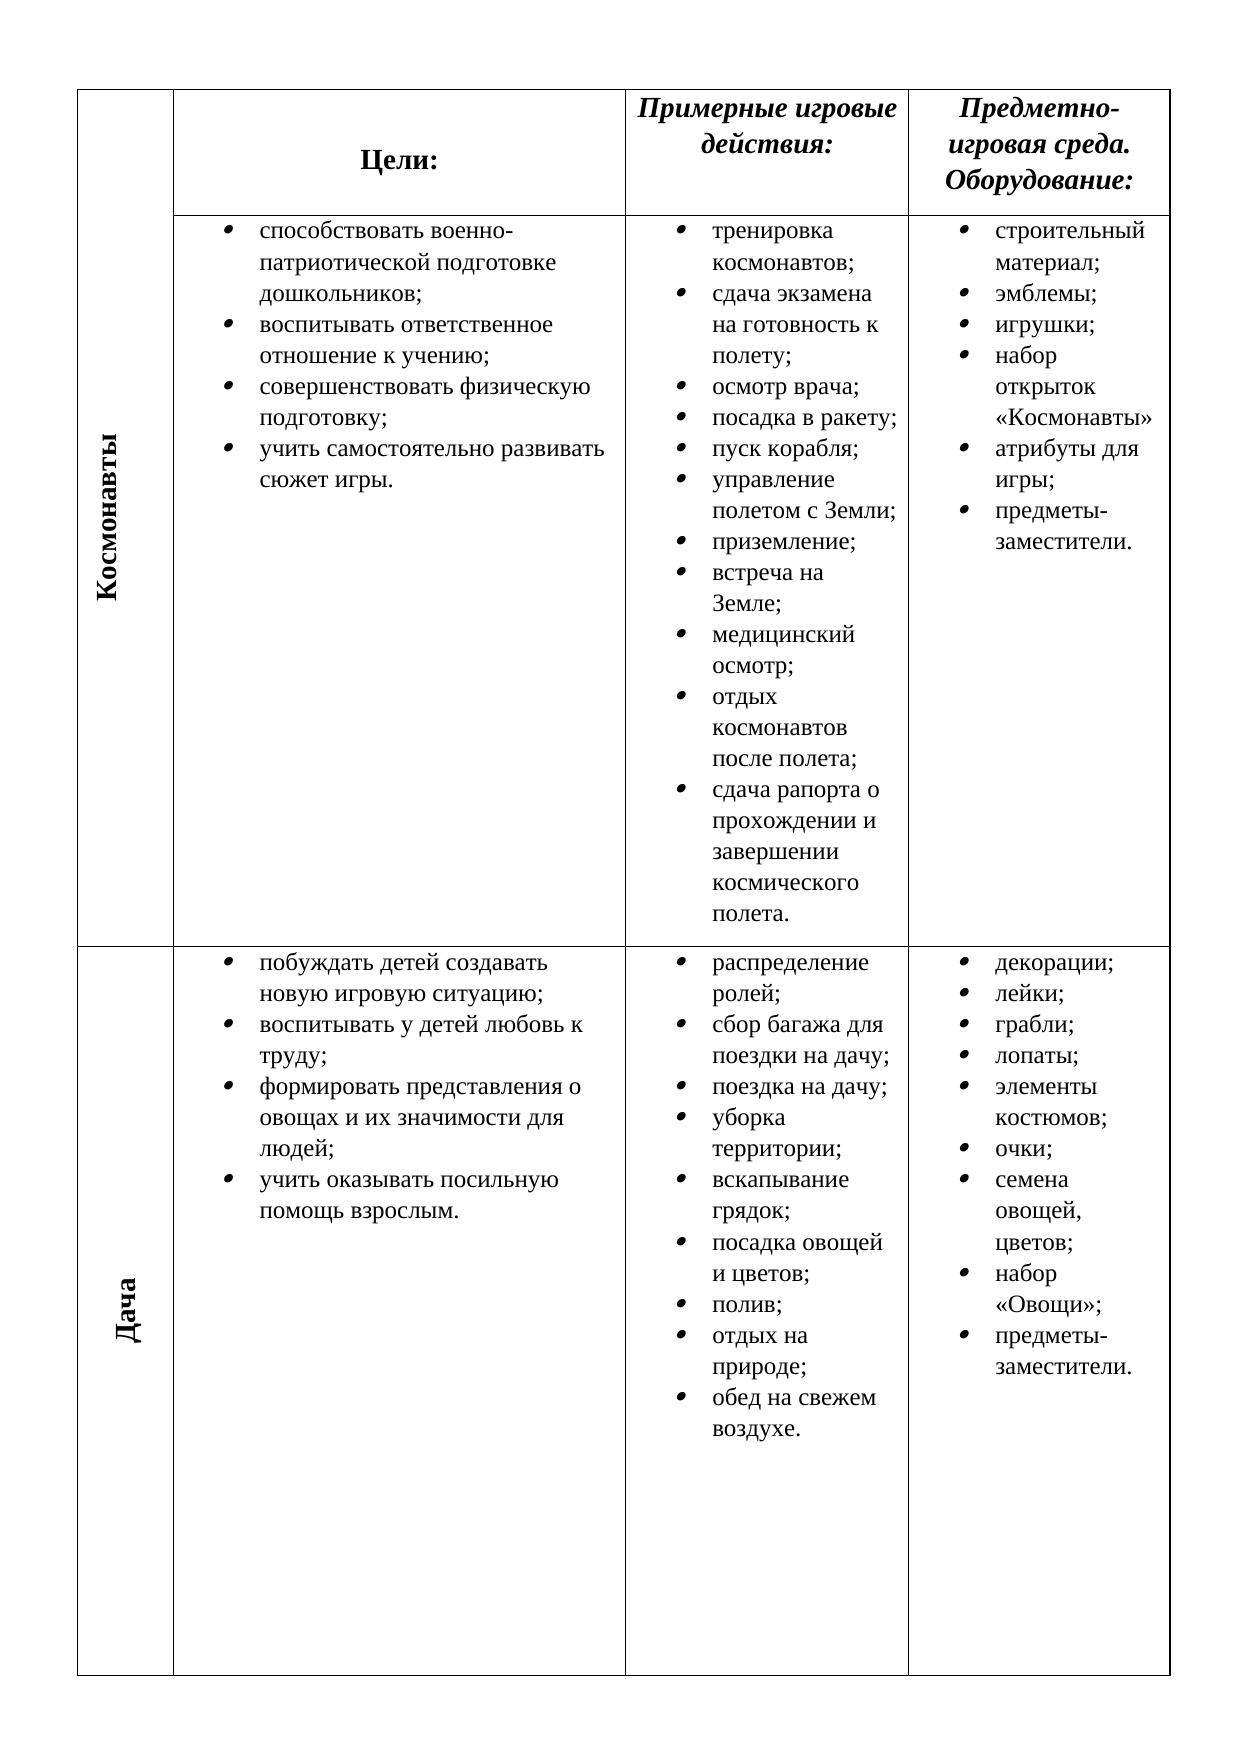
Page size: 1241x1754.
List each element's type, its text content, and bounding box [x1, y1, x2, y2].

table_cell Дача [78, 947, 173, 1675]
table_cell Примерные игровые действия: [626, 90, 908, 214]
table_cell способствовать военно-патриотической подготовке дошкольников; воспитывать ответственное отношение к учению; совершенствовать физическую подготовку; учить самостоятельно развивать сюжет игры. [174, 216, 625, 946]
table_cell строительный материал; эмблемы; игрушки; набор открыток «Космонавты» атрибуты для игры; предметы-заместители. [909, 216, 1169, 946]
table_cell тренировка космонавтов; сдача экзамена на готовность к полету; осмотр врача; посадка в ракету; пуск корабля; управление полетом с Земли; приземление; встреча на Земле; медицинский осмотр; отдых космонавтов после полета; сдача рапорта о прохождении и завершении космического полета. [626, 216, 908, 946]
table_cell Предметно-игровая среда. Оборудование: [909, 90, 1169, 214]
table_cell распределение ролей; сбор багажа для поездки на дачу; поездка на дачу; уборка территории; вскапывание грядок; посадка овощей и цветов; полив; отдых на природе; обед на свежем воздухе. [626, 947, 908, 1675]
table_cell Космонавты [78, 90, 173, 946]
table_cell Цели: [174, 90, 625, 214]
table_cell декорации; лейки; грабли; лопаты; элементы костюмов; очки; семена овощей, цветов; набор «Овощи»; предметы-заместители. [909, 947, 1169, 1675]
table_cell побуждать детей создавать новую игровую ситуацию; воспитывать у детей любовь к труду; формировать представления о овощах и их значимости для людей; учить оказывать посильную помощь взрослым. [174, 947, 625, 1675]
